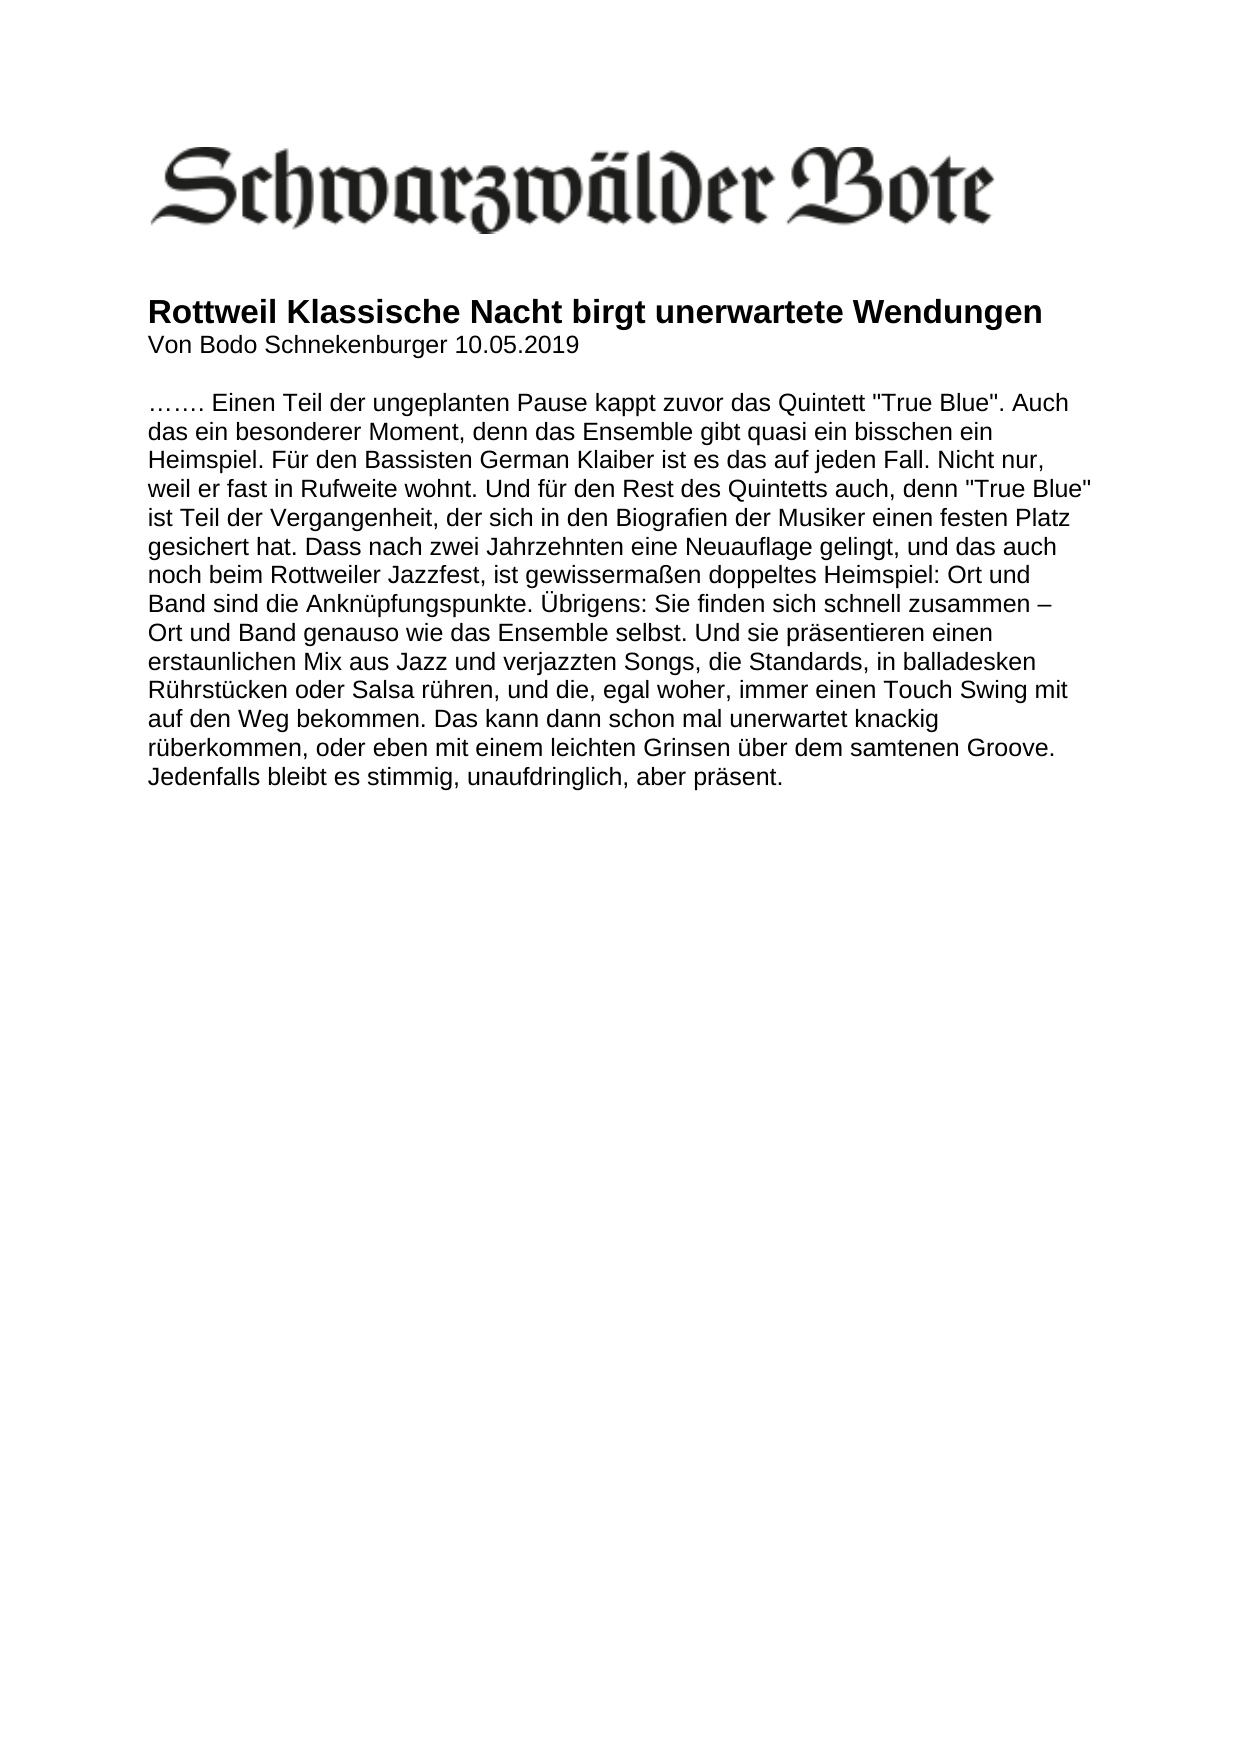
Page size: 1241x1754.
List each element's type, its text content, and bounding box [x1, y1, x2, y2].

text Rottweil Klassische Nacht birgt unerwartete Wendungen [148, 292, 1093, 330]
text Von Bodo Schnekenburger 10.05.2019 [148, 330, 1093, 359]
picture [147, 147, 1001, 234]
text ……. Einen Teil der ungeplanten Pause kappt zuvor das Quintett "True Blue". Auch das ein besonderer Moment, denn das Ensemble gibt quasi ein bisschen ein Heimspiel. Für den Bassisten German Klaiber ist es das auf jeden Fall. Nicht nur, weil er fast in Rufweite wohnt. Und für den Rest des Quintetts auch, denn "True Blue" ist Teil der Vergangenheit, der sich in den Biografien der Musiker einen festen Platz gesichert hat. Dass nach zwei Jahrzehnten eine Neuauflage gelingt, und das auch noch beim Rottweiler Jazzfest, ist gewissermaßen doppeltes Heimspiel: Ort und Band sind die Anknüpfungspunkte. Übrigens: Sie finden sich schnell zusammen – Ort und Band genauso wie das Ensemble selbst. Und sie präsentieren einen erstaunlichen Mix aus Jazz und verjazzten Songs, die Standards, in balladesken Rührstücken oder Salsa rühren, und die, egal woher, immer einen Touch Swing mit auf den Weg bekommen. Das kann dann schon mal unerwartet knackig rüberkommen, oder eben mit einem leichten Grinsen über dem samtenen Groove. Jedenfalls bleibt es stimmig, unaufdringlich, aber präsent. [148, 388, 1093, 790]
